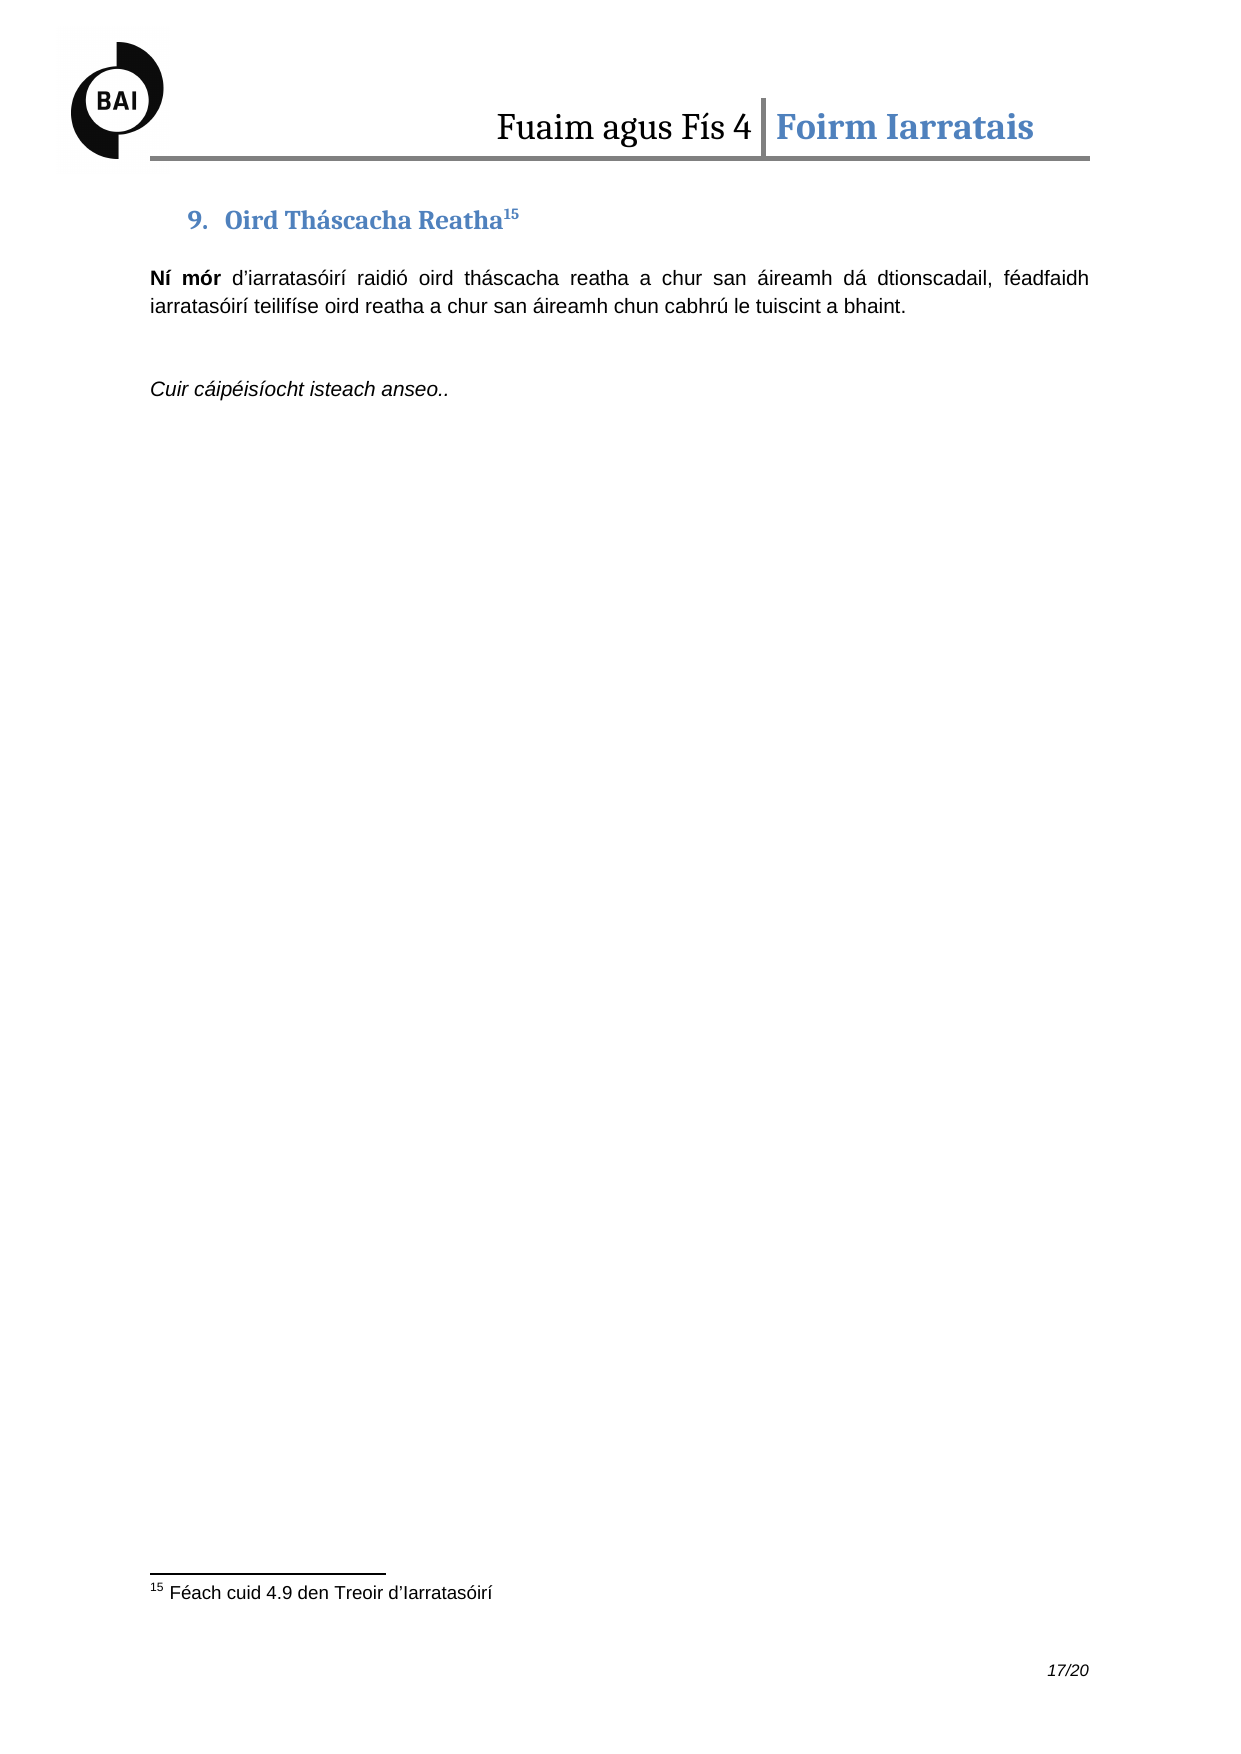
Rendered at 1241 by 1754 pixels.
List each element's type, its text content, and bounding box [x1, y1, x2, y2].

text Ní mór d’iarratasóirí raidió oird tháscacha reatha a chur san áireamh dá dtionscadail, féadfaidh iarratasóirí teilifíse oird reatha a chur san áireamh chun cabhrú le tuiscint a bhaint. [150, 266, 1090, 317]
text Cuir cáipéisíocht isteach anseo.. [150, 371, 1090, 400]
subtitle Oird Tháscacha Reatha [187, 205, 1090, 237]
picture [56, 26, 171, 174]
